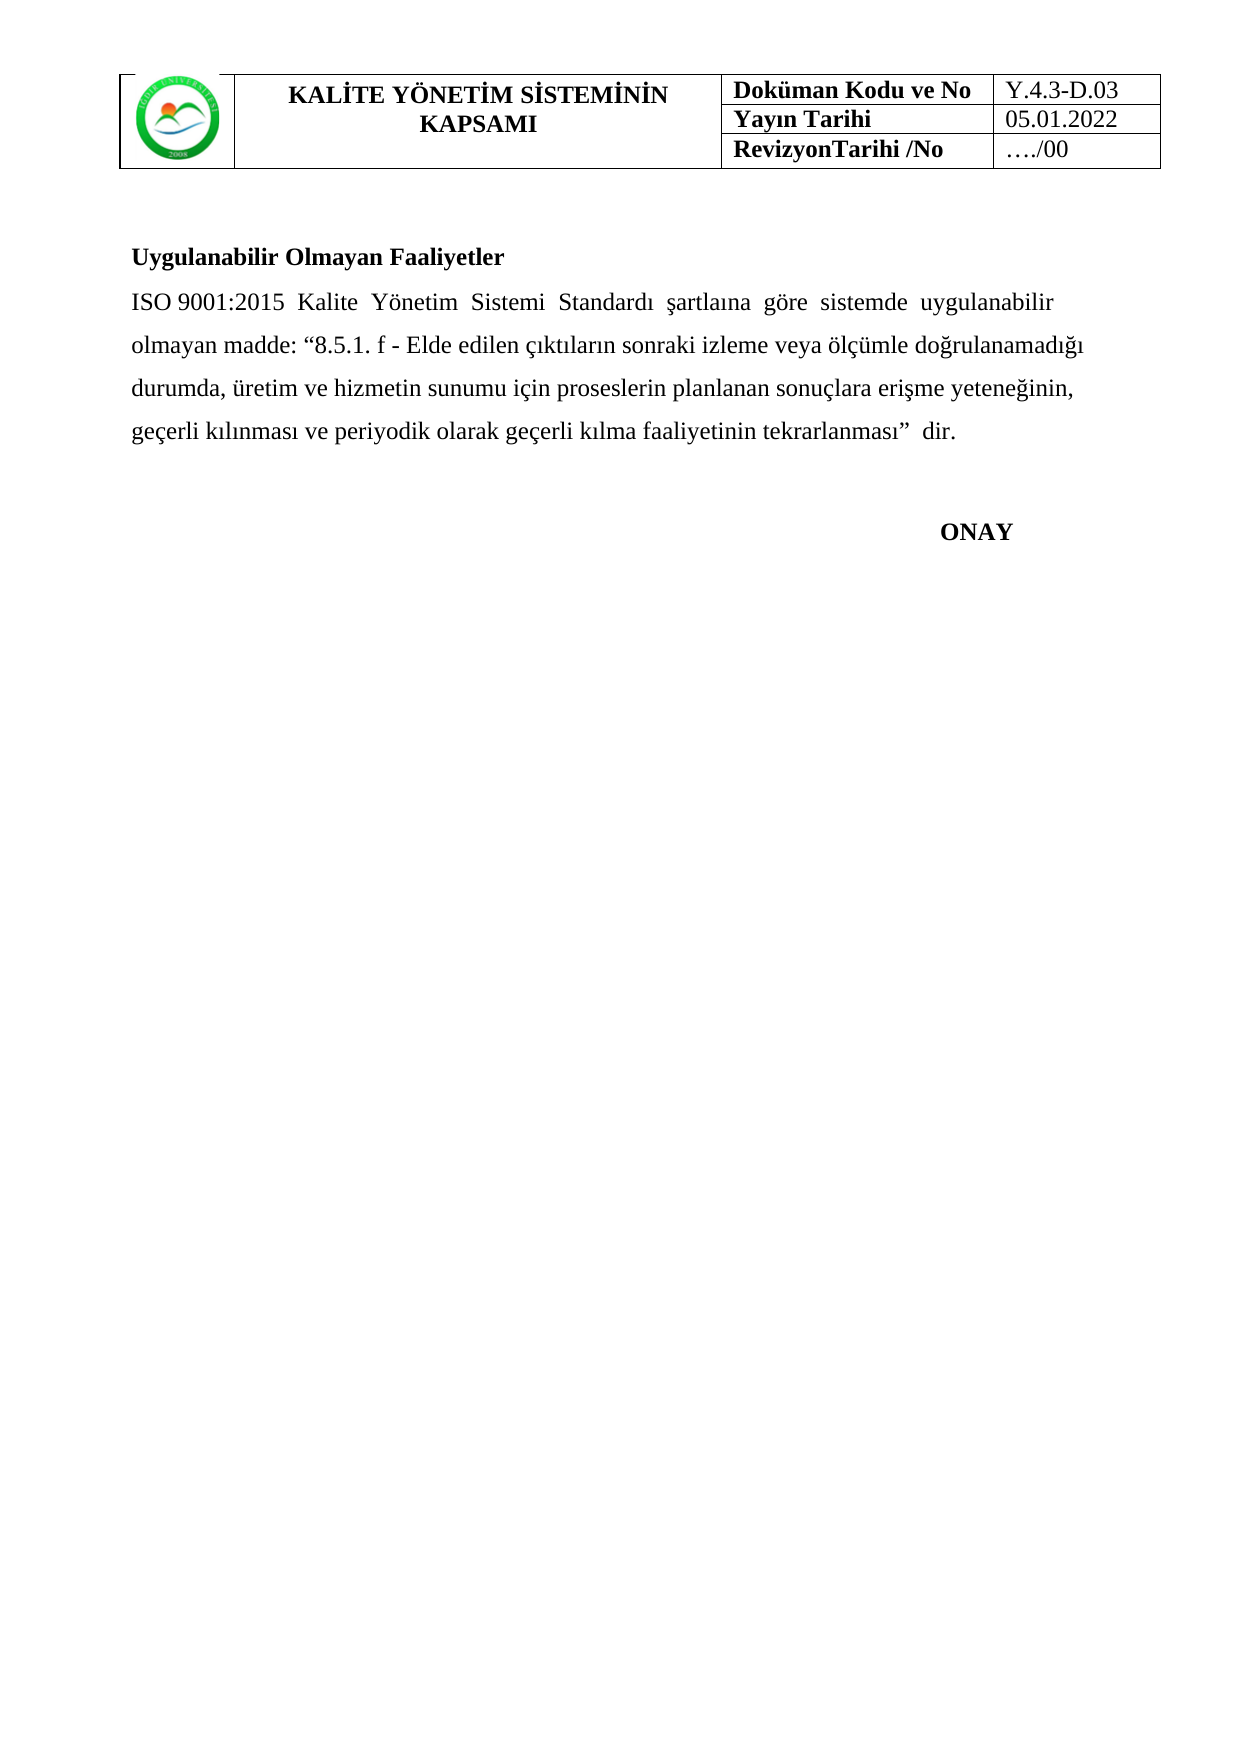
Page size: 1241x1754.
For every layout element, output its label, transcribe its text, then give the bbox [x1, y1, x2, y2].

text ONAY [131, 517, 1132, 546]
text ISO 9001:2015 Kalite Yönetim Sistemi Standardı şartlaına göre sistemde uygulanabilir olmayan madde: “8.5.1. f - Elde edilen çıktıların sonraki izleme veya ölçümle doğrulanamadığı durumda, üretim ve hizmetin sunumu için proseslerin planlanan sonuçlara erişme yeteneğinin, geçerli kılınması ve periyodik olarak geçerli kılma faaliyetinin tekrarlanması” dir. [131, 287, 1132, 445]
text Uygulanabilir Olmayan Faaliyetler [131, 242, 1132, 271]
picture [135, 74, 220, 161]
